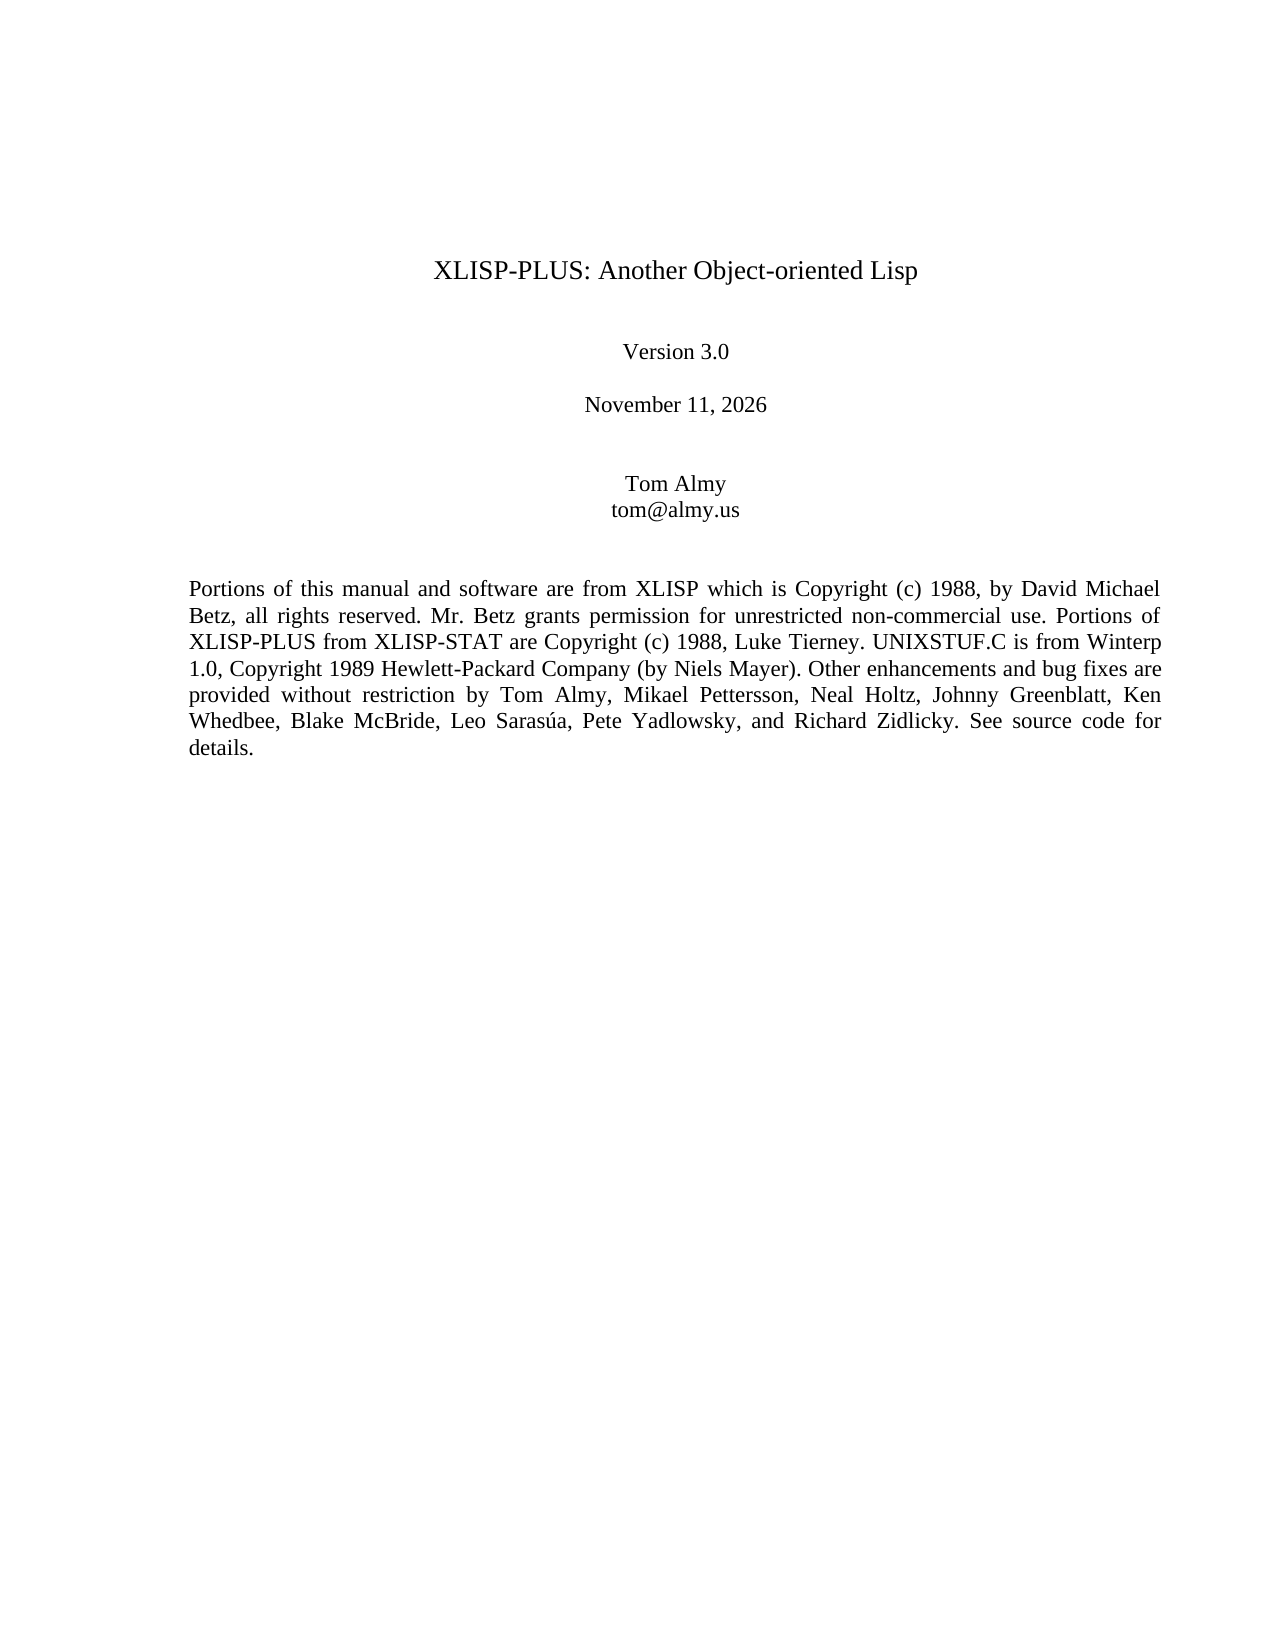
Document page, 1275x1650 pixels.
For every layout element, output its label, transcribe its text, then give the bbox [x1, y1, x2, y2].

text Portions of this manual and software are from XLISP which is Copyright (c) 1988, by David Michael Betz, all rights reserved. Mr. Betz grants permission for unrestricted non-commercial use. Portions of XLISP-PLUS from XLISP-STAT are Copyright (c) 1988, Luke Tierney. UNIXSTUF.C is from Winterp 1.0, Copyright 1989 Hewlett-Packard Company (by Niels Mayer). Other enhancements and bug fixes are provided without restriction by Tom Almy, Mikael Pettersson, Neal Holtz, Johnny Greenblatt, Ken Whedbee, Blake McBride, Leo Sarasúa, Pete Yadlowsky, and Richard Zidlicky. See source code for details. [188, 576, 1163, 760]
text tom@almy.us [188, 496, 1163, 523]
text Tom Almy [188, 470, 1163, 496]
text Version 3.0 [188, 338, 1163, 365]
text XLISP-PLUS: Another Object-oriented Lisp [188, 254, 1163, 286]
text February 15, 2016 [188, 391, 1163, 417]
